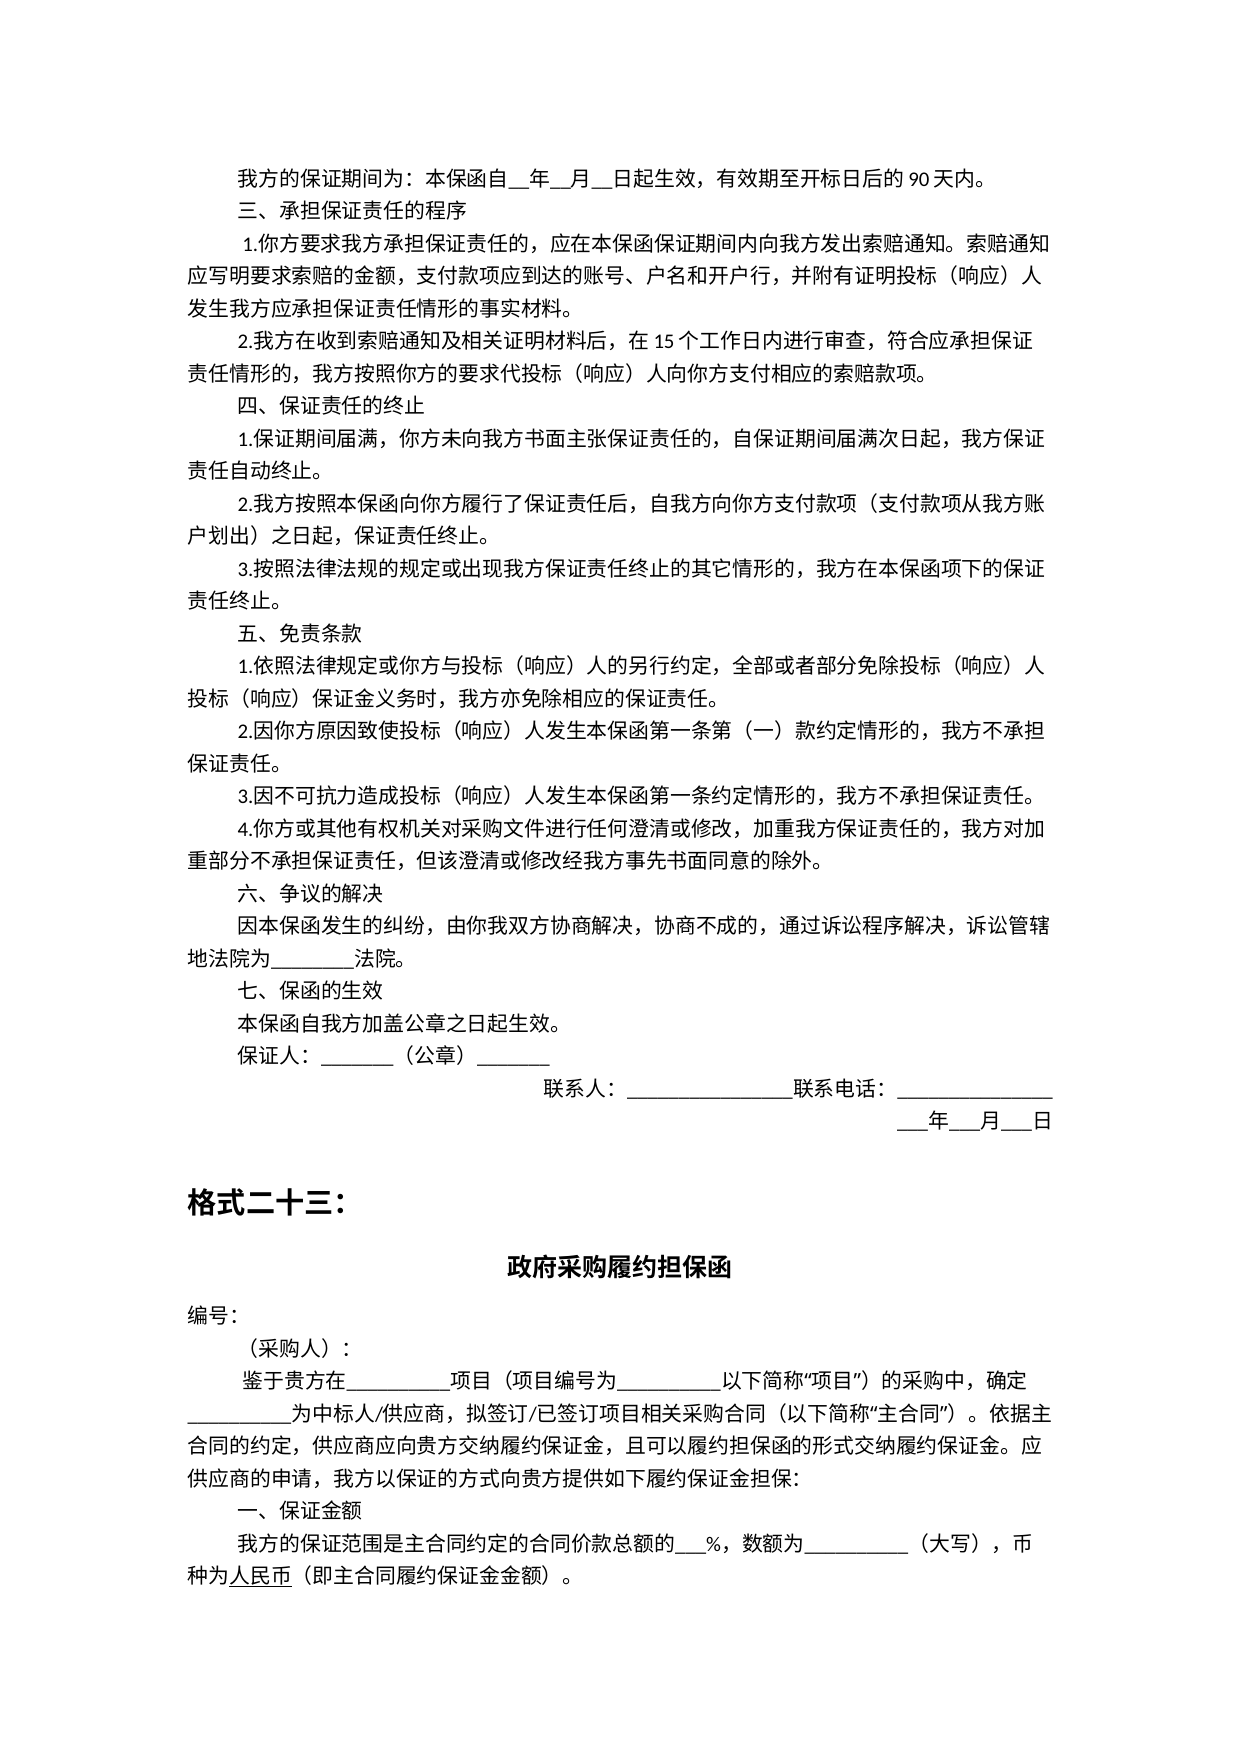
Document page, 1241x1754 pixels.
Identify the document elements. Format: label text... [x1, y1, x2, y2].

text 政府采购履约担保函 [187, 1234, 1053, 1299]
text （采购人）： [187, 1332, 1053, 1364]
text 4.你方或其他有权机关对采购文件进行任何澄清或修改，加重我方保证责任的，我方对加重部分不承担保证责任，但该澄清或修改经我方事先书面同意的除外。 [187, 812, 1053, 877]
text 鉴于贵方在__________项目（项目编号为__________以下简称“项目”）的采购中，确定__________为中标人/供应商，拟签订/已签订项目相关采购合同（以下简称“主合同”）。依据主合同的约定，供应商应向贵方交纳履约保证金，且可以履约担保函的形式交纳履约保证金。应供应商的申请，我方以保证的方式向贵方提供如下履约保证金担保： [187, 1364, 1053, 1494]
text 2.我方按照本保函向你方履行了保证责任后，自我方向你方支付款项（支付款项从我方账户划出）之日起，保证责任终止。 [187, 487, 1053, 552]
text 三、承担保证责任的程序 [187, 194, 1053, 227]
text 本保函自我方加盖公章之日起生效。 [187, 1007, 1053, 1039]
text 格式二十三： [187, 1169, 1053, 1234]
text 保证人：_______（公章）_______ [187, 1039, 1053, 1072]
text 七、保函的生效 [187, 974, 1053, 1007]
text 1.依照法律规定或你方与投标（响应）人的另行约定，全部或者部分免除投标（响应）人投标（响应）保证金义务时，我方亦免除相应的保证责任。 [187, 649, 1053, 714]
text 我方的保证期间为：本保函自__年__月__日起生效，有效期至开标日后的90天内。 [187, 162, 1053, 194]
text 我方的保证范围是主合同约定的合同价款总额的___%，数额为__________（大写），币种为人民币（即主合同履约保证金金额）。 [187, 1527, 1053, 1592]
text 3.按照法律法规的规定或出现我方保证责任终止的其它情形的，我方在本保函项下的保证责任终止。 [187, 552, 1053, 617]
text 四、保证责任的终止 [187, 389, 1053, 422]
text 2.我方在收到索赔通知及相关证明材料后，在15个工作日内进行审查，符合应承担保证责任情形的，我方按照你方的要求代投标（响应）人向你方支付相应的索赔款项。 [187, 324, 1053, 389]
text 2.因你方原因致使投标（响应）人发生本保函第一条第（一）款约定情形的，我方不承担保证责任。 [187, 714, 1053, 779]
text 因本保函发生的纠纷，由你我双方协商解决，协商不成的，通过诉讼程序解决，诉讼管辖地法院为________法院。 [187, 909, 1053, 974]
text 1.你方要求我方承担保证责任的，应在本保函保证期间内向我方发出索赔通知。索赔通知应写明要求索赔的金额，支付款项应到达的账号、户名和开户行，并附有证明投标（响应）人发生我方应承担保证责任情形的事实材料。 [187, 227, 1053, 324]
text 3.因不可抗力造成投标（响应）人发生本保函第一条约定情形的，我方不承担保证责任。 [187, 779, 1053, 812]
text 联系人：________________联系电话：_______________ [187, 1072, 1053, 1104]
text ___年___月___日 [187, 1104, 1053, 1137]
text 六、争议的解决 [187, 877, 1053, 909]
text 五、免责条款 [187, 617, 1053, 649]
text 一、保证金额 [187, 1494, 1053, 1527]
text 编号： [187, 1299, 1053, 1332]
text 1.保证期间届满，你方未向我方书面主张保证责任的，自保证期间届满次日起，我方保证责任自动终止。 [187, 422, 1053, 487]
